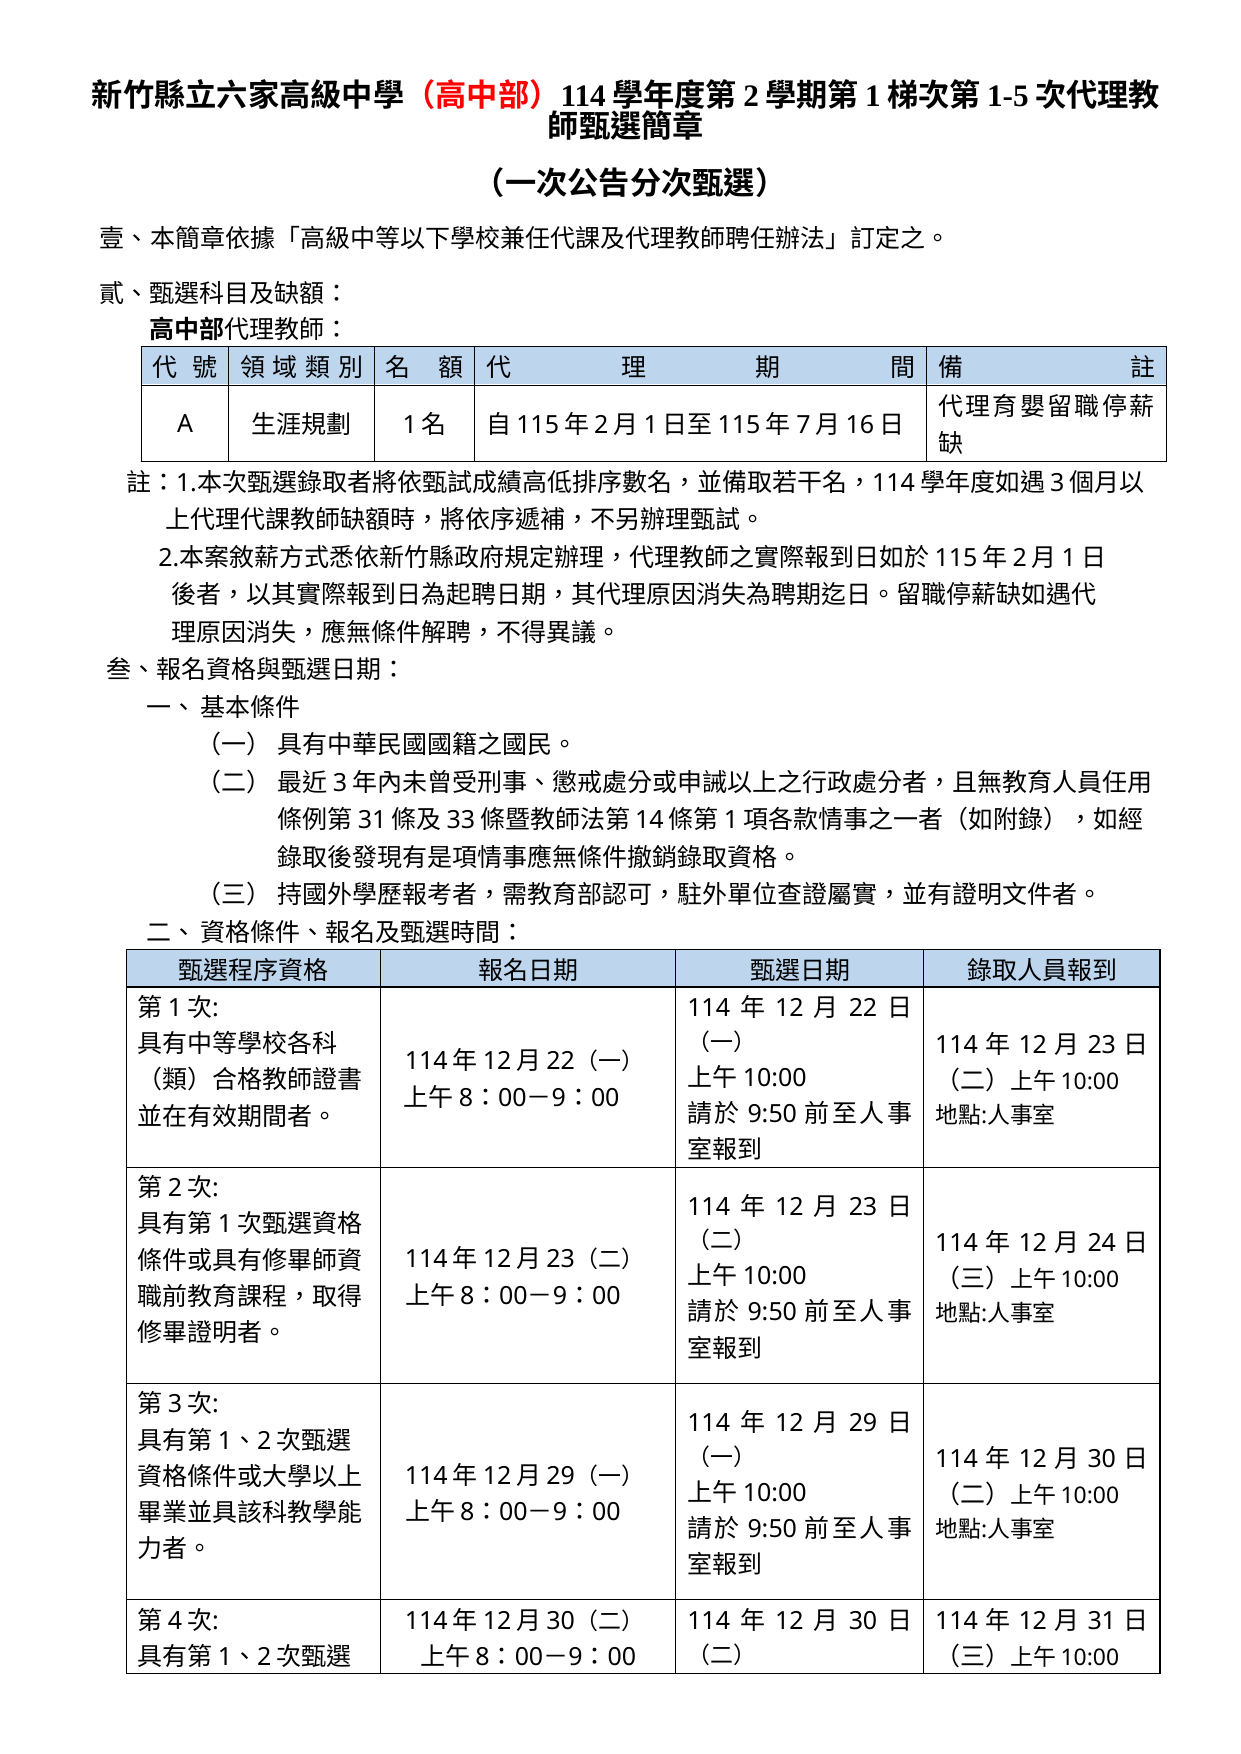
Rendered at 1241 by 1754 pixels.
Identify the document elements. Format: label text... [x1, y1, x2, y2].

list 資格條件、報名及甄選時間： [146, 912, 1166, 949]
table_cell 114年12月22（一） 上午8：00－9：00 [381, 988, 675, 1167]
table_cell 生涯規劃 [229, 386, 374, 461]
table_cell 第1次: 具有中等學校各科（類）合格教師證書並在有效期間者。 [127, 988, 380, 1167]
table_header 名額 [375, 347, 474, 384]
text 高中部代理教師： [149, 310, 1166, 346]
table_header 報名日期 [381, 950, 675, 986]
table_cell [127, 1600, 380, 1673]
table_cell 114年12月30日（二）上午10:00 地點:人事室 [924, 1384, 1159, 1599]
table_header 代理期間 [475, 347, 926, 384]
text 新竹縣立六家高級中學（高中部）114學年度第2學期第1梯次第1-5次代理教師甄選簡章 [85, 81, 1166, 143]
list 本簡章依據「高級中等以下學校兼任代課及代理教師聘任辦法」訂定之。 [99, 218, 1166, 255]
text 理原因消失，應無條件解聘，不得異議。 [100, 612, 1166, 649]
table_cell 自115年2月1日至115年 7月16日 [475, 386, 926, 461]
table_header 甄選日期 [676, 950, 923, 986]
table_header 甄選程序資格 [127, 950, 380, 986]
list 基本條件 [146, 687, 1166, 724]
table_cell 114年12月29日（一） 上午 10:00 請於9:50前至人事室報到 [676, 1384, 923, 1599]
list 最近3年內未曾受刑事、懲戒處分或申誡以上之行政處分者，且無教育人員任用條例第31條及33條暨教師法第14條第1項各款情事之一者（如附錄），如經錄取後發現有是項情事應無條件撤銷錄取資格。 [196, 762, 1166, 874]
text 2.本案敘薪方式悉依新竹縣政府規定辦理，代理教師之實際報到日如於115年2月1日 [100, 537, 1166, 574]
table_cell 代理育嬰留職停薪缺 [927, 386, 1166, 461]
table_cell 114年12月23（二） 上午8：00－9：00 [381, 1168, 675, 1383]
table_cell 1名 [375, 386, 474, 461]
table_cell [676, 1600, 923, 1673]
table_cell 第2次: 具有第1次甄選資格條件或具有修畢師資職前教育課程，取得修畢證明者。 [127, 1168, 380, 1383]
text 上代理代課教師缺額時，將依序遞補，不另辦理甄試。 [100, 499, 1166, 537]
table_cell 114年12月29（一） 上午8：00－9：00 [381, 1384, 675, 1599]
table_cell 第3次: 具有第1、2次甄選資格條件或大學以上畢業並具該科教學能力者。 [127, 1384, 380, 1599]
table_cell 114年12月22日（一） 上午 10:00 請於9:50前至人事室報到 [676, 988, 923, 1167]
text 後者，以其實際報到日為起聘日期，其代理原因消失為聘期迄日。留職停薪缺如遇代 [100, 574, 1166, 612]
list 持國外學歷報考者，需教育部認可，駐外單位查證屬實，並有證明文件者。 [196, 874, 1166, 912]
table_header 備註 [927, 347, 1166, 384]
table_cell 114年12月23日（二） 上午 10:00 請於9:50前至人事室報到 [676, 1168, 923, 1383]
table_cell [381, 1600, 675, 1673]
table_header 領域類別 [229, 347, 374, 384]
list 甄選科目及缺額： [99, 273, 1166, 310]
list 具有中華民國國籍之國民。 [196, 724, 1166, 762]
table_header 代號 [142, 347, 228, 384]
table_cell 114年12月23日（二）上午10:00 地點:人事室 [924, 988, 1159, 1167]
text 叁、報名資格與甄選日期： [100, 649, 1166, 687]
text 註：1.本次甄選錄取者將依甄試成績高低排序數名，並備取若干名，114學年度如遇3個月以 [100, 462, 1166, 499]
table_cell 114年12月24日（三）上午10:00 地點:人事室 [924, 1168, 1159, 1383]
table_header 錄取人員報到 [924, 950, 1159, 986]
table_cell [924, 1600, 1159, 1673]
text （一次公告分次甄選） [75, 143, 1185, 218]
table_cell A [142, 386, 228, 461]
